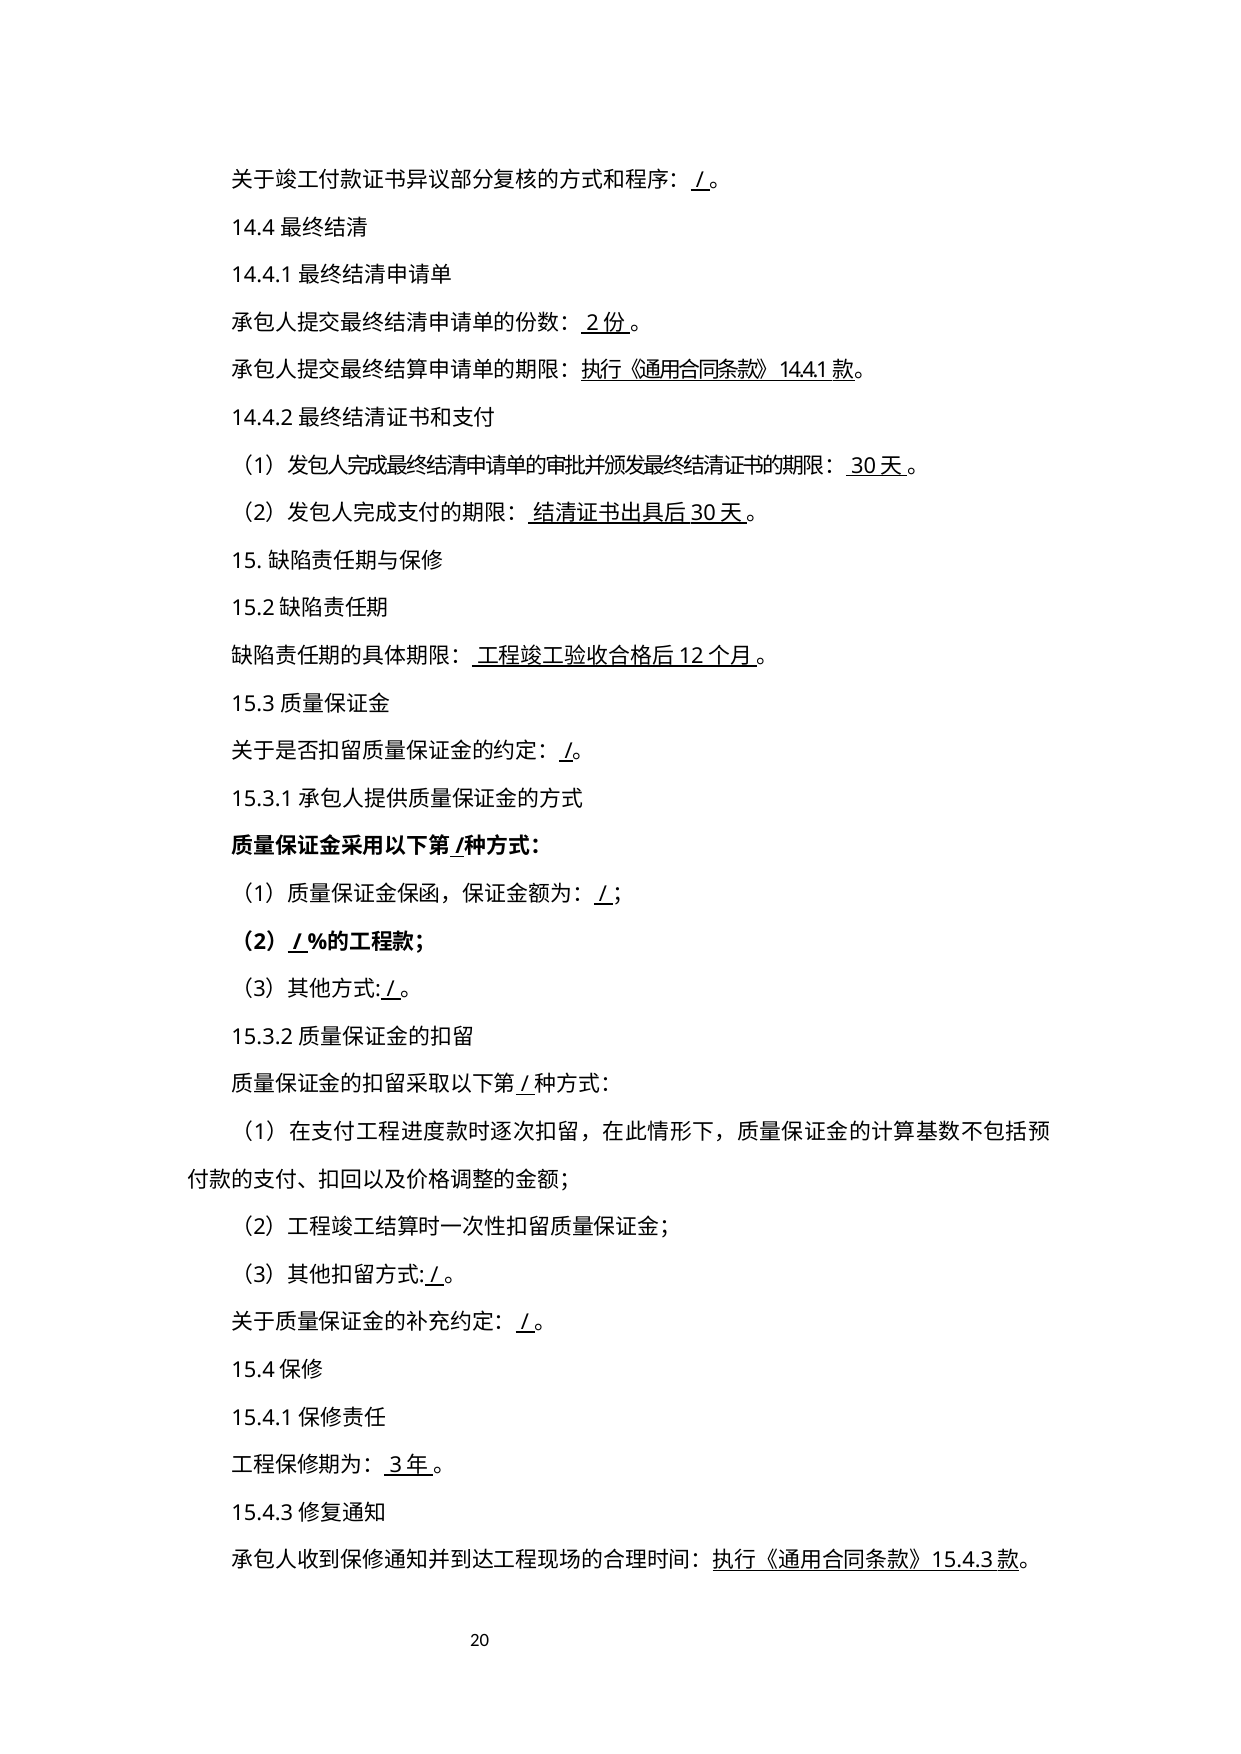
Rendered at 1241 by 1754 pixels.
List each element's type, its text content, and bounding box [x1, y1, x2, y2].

text 15.4.3 修复通知 [187, 1495, 1053, 1527]
text 承包人收到保修通知并到达工程现场的合理时间：执行《通用合同条款》15.4.3款。 [187, 1542, 1053, 1574]
text 15. 缺陷责任期与保修 [187, 543, 1053, 574]
text 关于竣工付款证书异议部分复核的方式和程序： / 。 [187, 162, 1053, 194]
text 15.2缺陷责任期 [187, 590, 1053, 622]
text 15.4保修 [187, 1352, 1053, 1384]
text 14.4.2 最终结清证书和支付 [187, 400, 1053, 432]
text 14.4 最终结清 [187, 209, 1053, 241]
text 工程保修期为： 3年 。 [187, 1447, 1053, 1479]
text 15.3 质量保证金 [187, 686, 1053, 717]
text （2）工程竣工结算时一次性扣留质量保证金； [187, 1209, 1053, 1241]
text 质量保证金采用以下第 /种方式： [187, 828, 1053, 860]
text （1）在支付工程进度款时逐次扣留，在此情形下，质量保证金的计算基数不包括预付款的支付、扣回以及价格调整的金额； [187, 1114, 1053, 1193]
text （2） / %的工程款； [187, 924, 1053, 955]
text 15.3.1 承包人提供质量保证金的方式 [187, 781, 1053, 813]
text 15.3.2 质量保证金的扣留 [187, 1019, 1053, 1051]
text 14.4.1 最终结清申请单 [187, 257, 1053, 289]
text （1）发包人完成最终结清申请单的审批并颁发最终结清证书的期限： 30天 。 [187, 448, 1053, 479]
text 关于质量保证金的补充约定： / 。 [187, 1304, 1053, 1336]
text 15.4.1 保修责任 [187, 1399, 1053, 1431]
text 缺陷责任期的具体期限： 工程竣工验收合格后 12个月 。 [187, 638, 1053, 670]
text （3）其他扣留方式: / 。 [187, 1257, 1053, 1288]
text （2）发包人完成支付的期限： 结清证书出具后30天 。 [187, 495, 1053, 527]
text 承包人提交最终结算申请单的期限：执行《通用合同条款》14.4.1款。 [187, 352, 1053, 384]
text 承包人提交最终结清申请单的份数： 2份 。 [187, 305, 1053, 337]
text 关于是否扣留质量保证金的约定： /。 [187, 733, 1053, 765]
text （1）质量保证金保函，保证金额为： / ； [187, 876, 1053, 908]
text （3）其他方式: / 。 [187, 971, 1053, 1003]
text 质量保证金的扣留采取以下第 / 种方式： [187, 1066, 1053, 1098]
